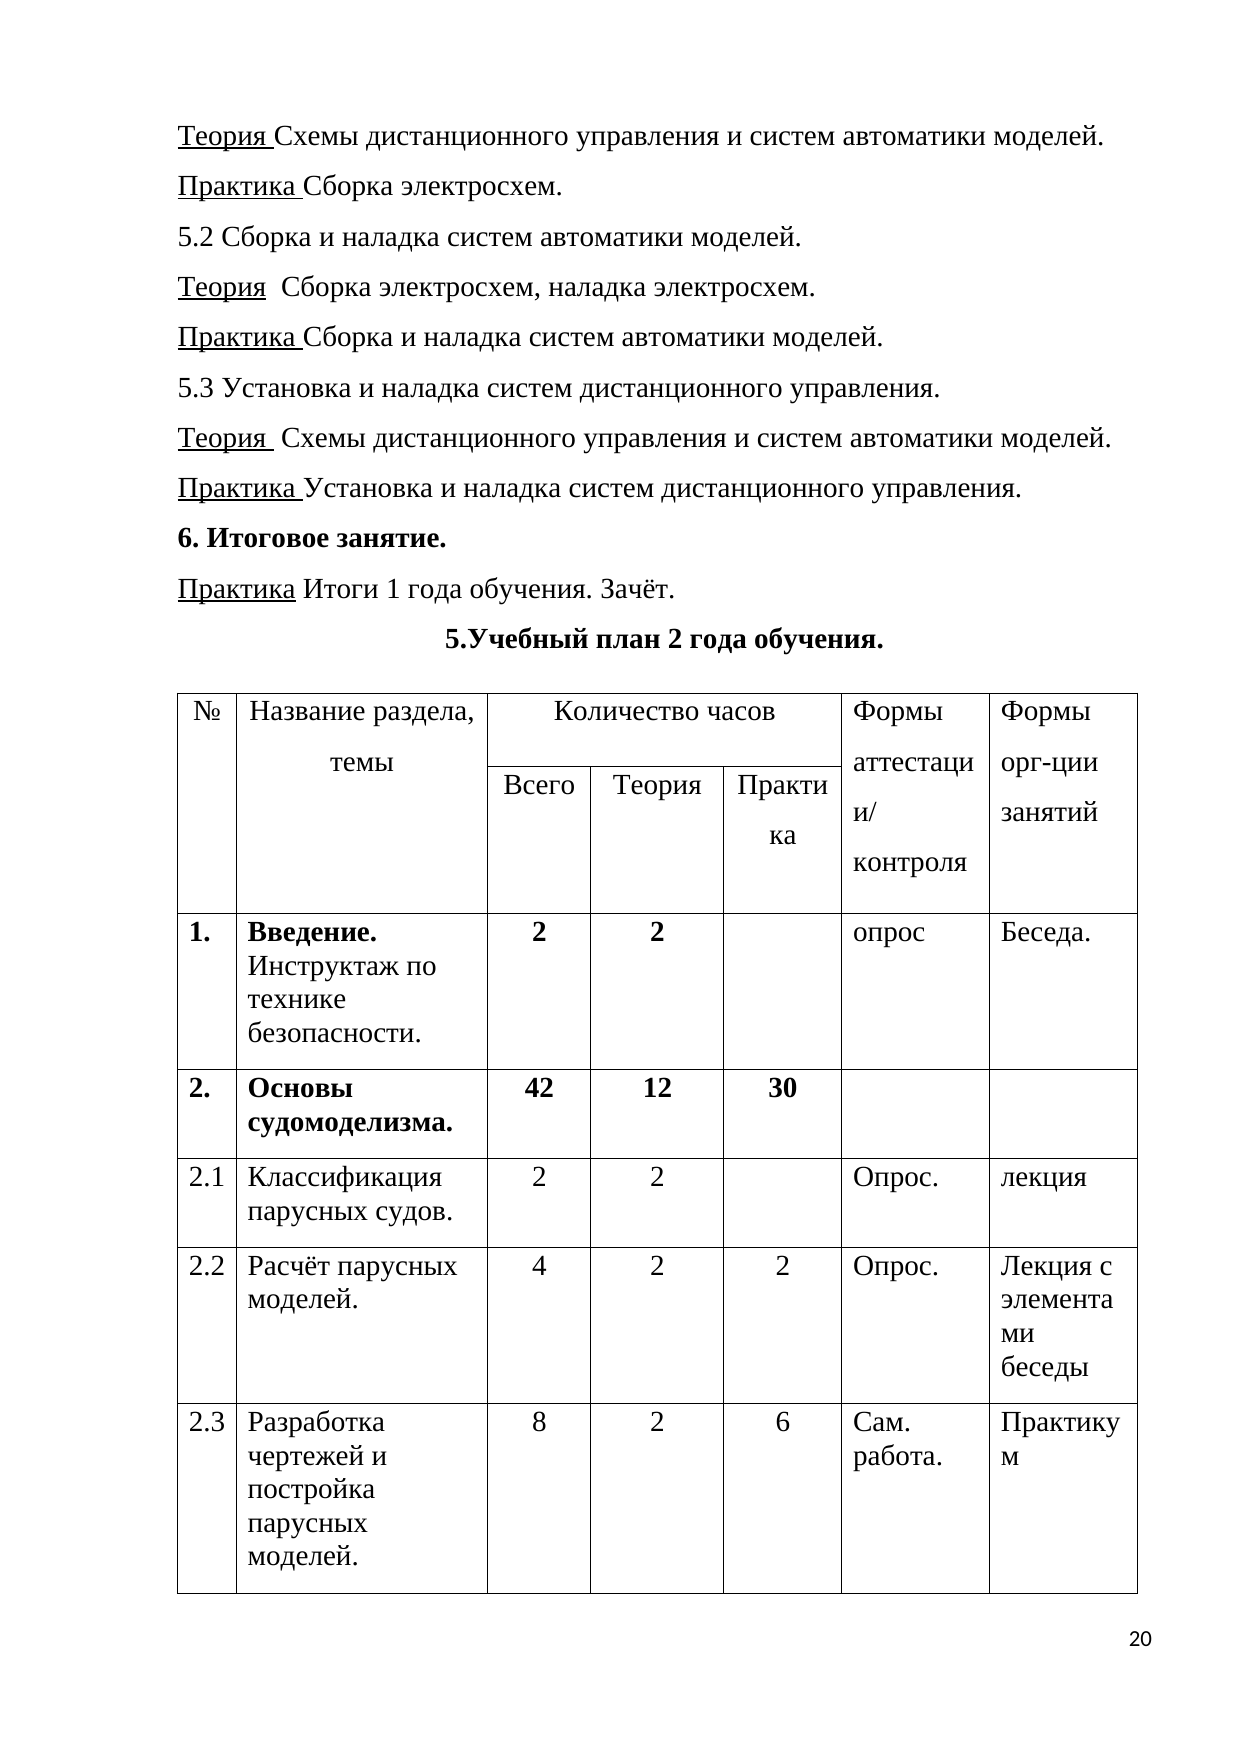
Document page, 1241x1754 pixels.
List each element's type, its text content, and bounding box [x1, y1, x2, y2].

table_cell Практикум [990, 1404, 1137, 1593]
text 5.2 Сборка и наладка систем автоматики моделей. [177, 219, 1152, 252]
text Практика Сборка электросхем. [177, 168, 1152, 202]
text Практика Установка и наладка систем дистанционного управления. [177, 470, 1152, 504]
table_cell [724, 1159, 841, 1247]
table_cell 2 [591, 1404, 723, 1593]
table_cell Теория [591, 767, 723, 913]
table_cell [990, 1070, 1137, 1158]
table_cell 12 [591, 1070, 723, 1158]
table_cell Разработка чертежей и постройка парусных моделей. [237, 1404, 487, 1593]
table_cell 6 [724, 1404, 841, 1593]
table_cell 42 [488, 1070, 590, 1158]
text Теория Схемы дистанционного управления и систем автоматики моделей. [177, 420, 1152, 453]
table_cell 2.3 [178, 1404, 236, 1593]
table_cell опрос [842, 914, 989, 1069]
table_cell 2 [591, 1159, 723, 1247]
table_cell 1. [178, 914, 236, 1069]
text Теория Сборка электросхем, наладка электросхем. [177, 269, 1152, 303]
table_cell Беседа. [990, 914, 1137, 1069]
text Теория Схемы дистанционного управления и систем автоматики моделей. [177, 118, 1152, 152]
table_header № [178, 694, 236, 913]
text 5.3 Установка и наладка систем дистанционного управления. [177, 370, 1152, 403]
text 5.Учебный план 2 года обучения. [177, 621, 1152, 655]
table_header Формы аттестации/ контроля [842, 694, 989, 913]
table_cell 2.2 [178, 1248, 236, 1403]
table_cell Опрос. [842, 1248, 989, 1403]
table_cell Введение. Инструктаж по технике безопасности. [237, 914, 487, 1069]
table_cell 8 [488, 1404, 590, 1593]
table_cell Всего [488, 767, 590, 913]
table_header Формы орг-ции занятий [990, 694, 1137, 913]
table_cell Лекция с элементами беседы [990, 1248, 1137, 1403]
table_cell Классификация парусных судов. [237, 1159, 487, 1247]
text 6. Итоговое занятие. [177, 521, 1152, 554]
table_cell [724, 914, 841, 1069]
table_cell лекция [990, 1159, 1137, 1247]
table_cell 30 [724, 1070, 841, 1158]
table_cell 2. [178, 1070, 236, 1158]
text Практика Сборка и наладка систем автоматики моделей. [177, 319, 1152, 353]
table_header Количество часов [488, 694, 841, 766]
table_cell Сам. работа. [842, 1404, 989, 1593]
text Практика Итоги 1 года обучения. Зачёт. [177, 571, 1152, 604]
table_header Название раздела, темы [237, 694, 487, 913]
table_cell 2 [591, 914, 723, 1069]
table_cell 2.1 [178, 1159, 236, 1247]
table_cell 2 [488, 914, 590, 1069]
table_cell Расчёт парусных моделей. [237, 1248, 487, 1403]
table_cell 2 [488, 1159, 590, 1247]
table_cell Основы судомоделизма. [237, 1070, 487, 1158]
table_cell 2 [591, 1248, 723, 1403]
table_cell [842, 1070, 989, 1158]
table_cell 2 [724, 1248, 841, 1403]
table_cell 4 [488, 1248, 590, 1403]
table_cell Практика [724, 767, 841, 913]
table_cell Опрос. [842, 1159, 989, 1247]
